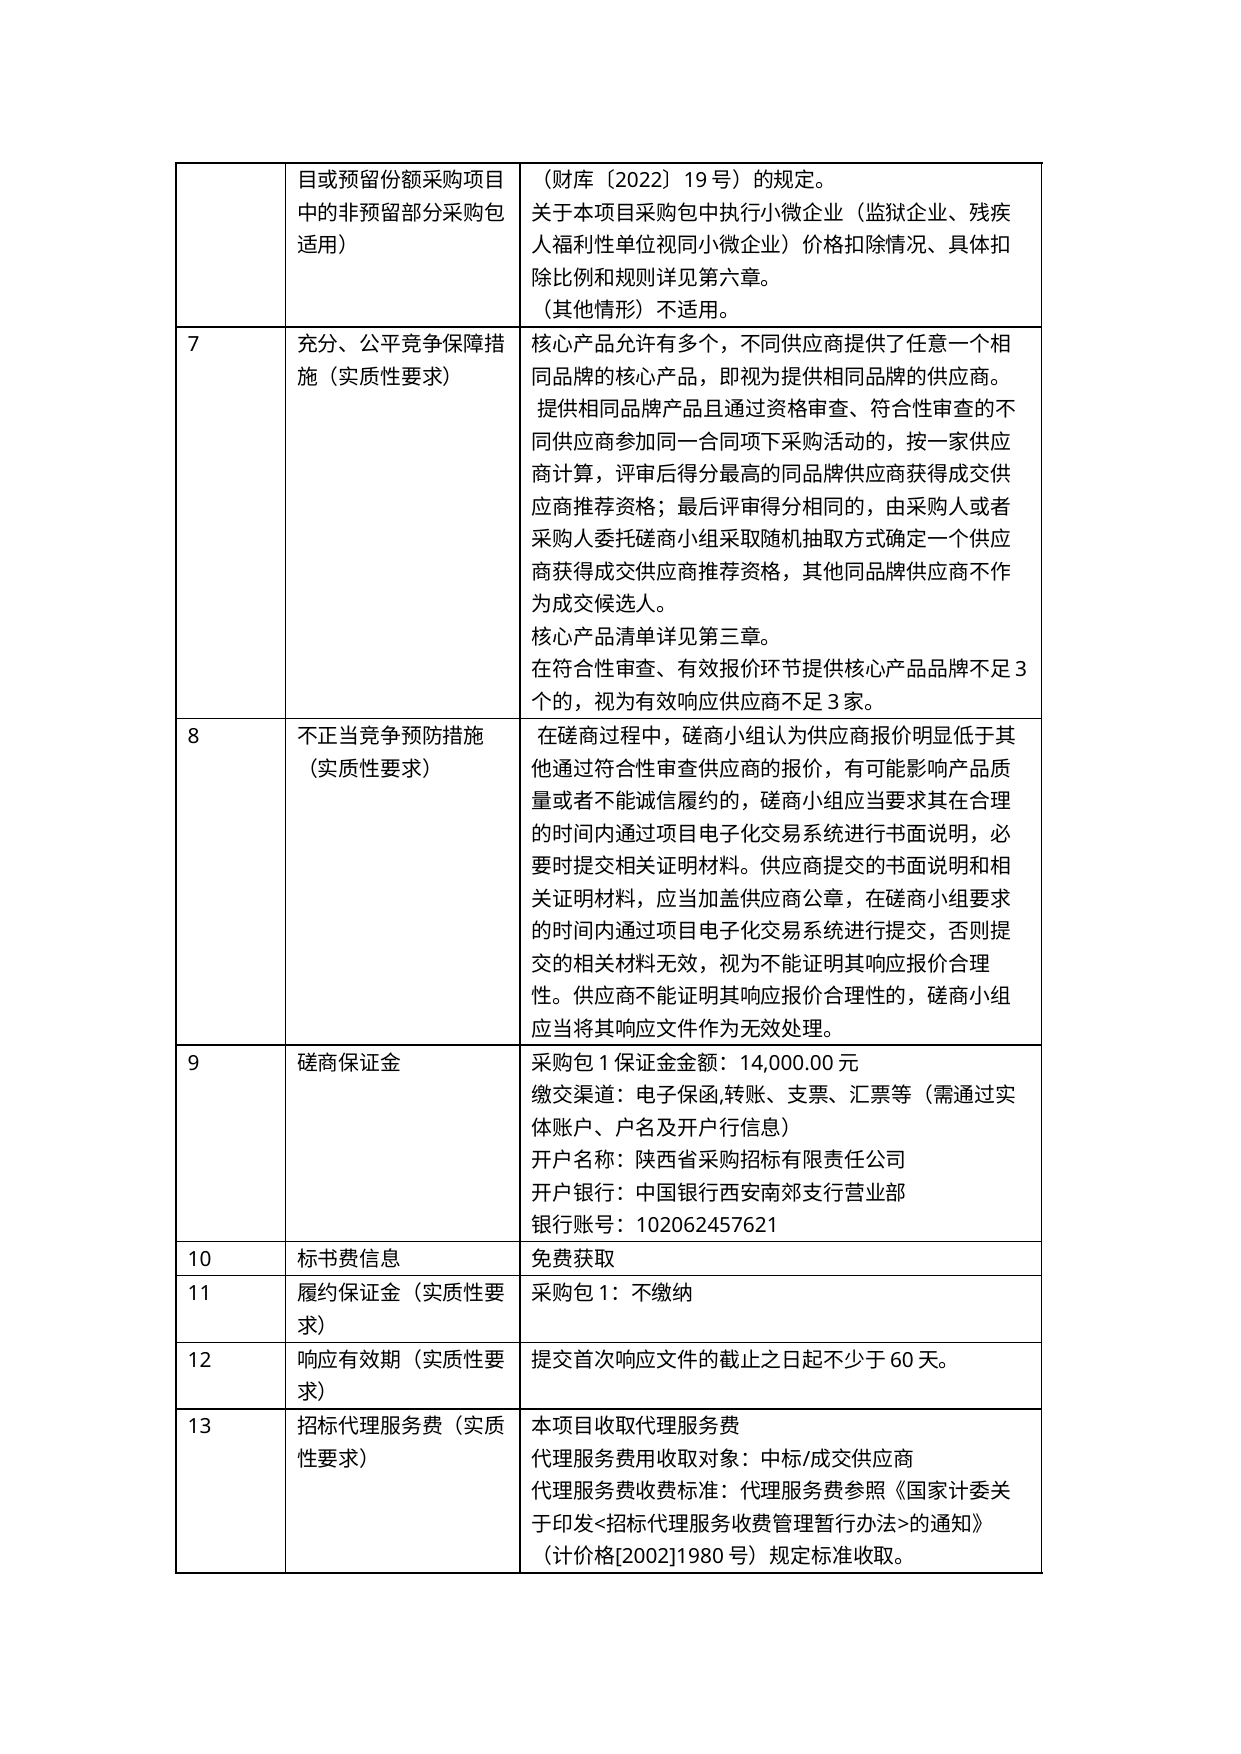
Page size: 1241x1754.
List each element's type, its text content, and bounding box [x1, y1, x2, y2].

table_cell 磋商保证金 [286, 1046, 519, 1241]
table_cell 8 [177, 719, 285, 1044]
table_cell 10 [177, 1242, 285, 1275]
table_cell 7 [177, 328, 285, 718]
table_cell 免费获取 [521, 1242, 1041, 1275]
table_cell 响应有效期（实质性要求） [286, 1343, 519, 1408]
table_cell 6 [177, 164, 285, 326]
table_cell 13 [177, 1410, 285, 1572]
table_cell 在磋商过程中，磋商小组认为供应商报价明显低于其他通过符合性审查供应商的报价，有可能影响产品质量或者不能诚信履约的，磋商小组应当要求其在合理的时间内通过项目电子化交易系统进行书面说明，必要时提交相关证明材料。供应商提交的书面说明和相关证明材料，应当加盖供应商公章，在磋商小组要求的时间内通过项目电子化交易系统进行提交，否则提交的相关材料无效，视为不能证明其响应报价合理性。供应商不能证明其响应报价合理性的，磋商小组应当将其响应文件作为无效处理。 [521, 719, 1041, 1044]
table_cell 不正当竞争预防措施（实质性要求） [286, 719, 519, 1044]
table_cell 标书费信息 [286, 1242, 519, 1275]
table_cell 充分、公平竞争保障措施（实质性要求） [286, 328, 519, 718]
table_cell 采购包1保证金金额：14,000.00元 缴交渠道：电子保函,转账、支票、汇票等（需通过实体账户、户名及开户行信息） 开户名称：陕西省采购招标有限责任公司 开户银行：中国银行西安南郊支行营业部 银行账号：102062457621 [521, 1046, 1041, 1241]
table_cell 采购包1：不缴纳 [521, 1276, 1041, 1341]
table_cell 核心产品允许有多个，不同供应商提供了任意一个相同品牌的核心产品，即视为提供相同品牌的供应商。 提供相同品牌产品且通过资格审查、符合性审查的不同供应商参加同一合同项下采购活动的，按一家供应商计算，评审后得分最高的同品牌供应商获得成交供应商推荐资格；最后评审得分相同的，由采购人或者采购人委托磋商小组采取随机抽取方式确定一个供应商获得成交供应商推荐资格，其他同品牌供应商不作为成交候选人。 核心产品清单详见第三章。 在符合性审查、有效报价环节提供核心产品品牌不足3个的，视为有效响应供应商不足3家。 [521, 328, 1041, 718]
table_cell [286, 164, 519, 326]
table_cell 11 [177, 1276, 285, 1341]
table_cell 9 [177, 1046, 285, 1241]
table_cell 本项目收取代理服务费 代理服务费用收取对象：中标/成交供应商 代理服务费收费标准：代理服务费参照《国家计委关于印发<招标代理服务收费管理暂行办法>的通知》（计价格[2002]1980号）规定标准收取。 [521, 1410, 1041, 1572]
table_cell 12 [177, 1343, 285, 1408]
table_cell 提交首次响应文件的截止之日起不少于60天。 [521, 1343, 1041, 1408]
table_cell 履约保证金（实质性要求） [286, 1276, 519, 1341]
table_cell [521, 164, 1041, 326]
table_cell 招标代理服务费（实质性要求） [286, 1410, 519, 1572]
